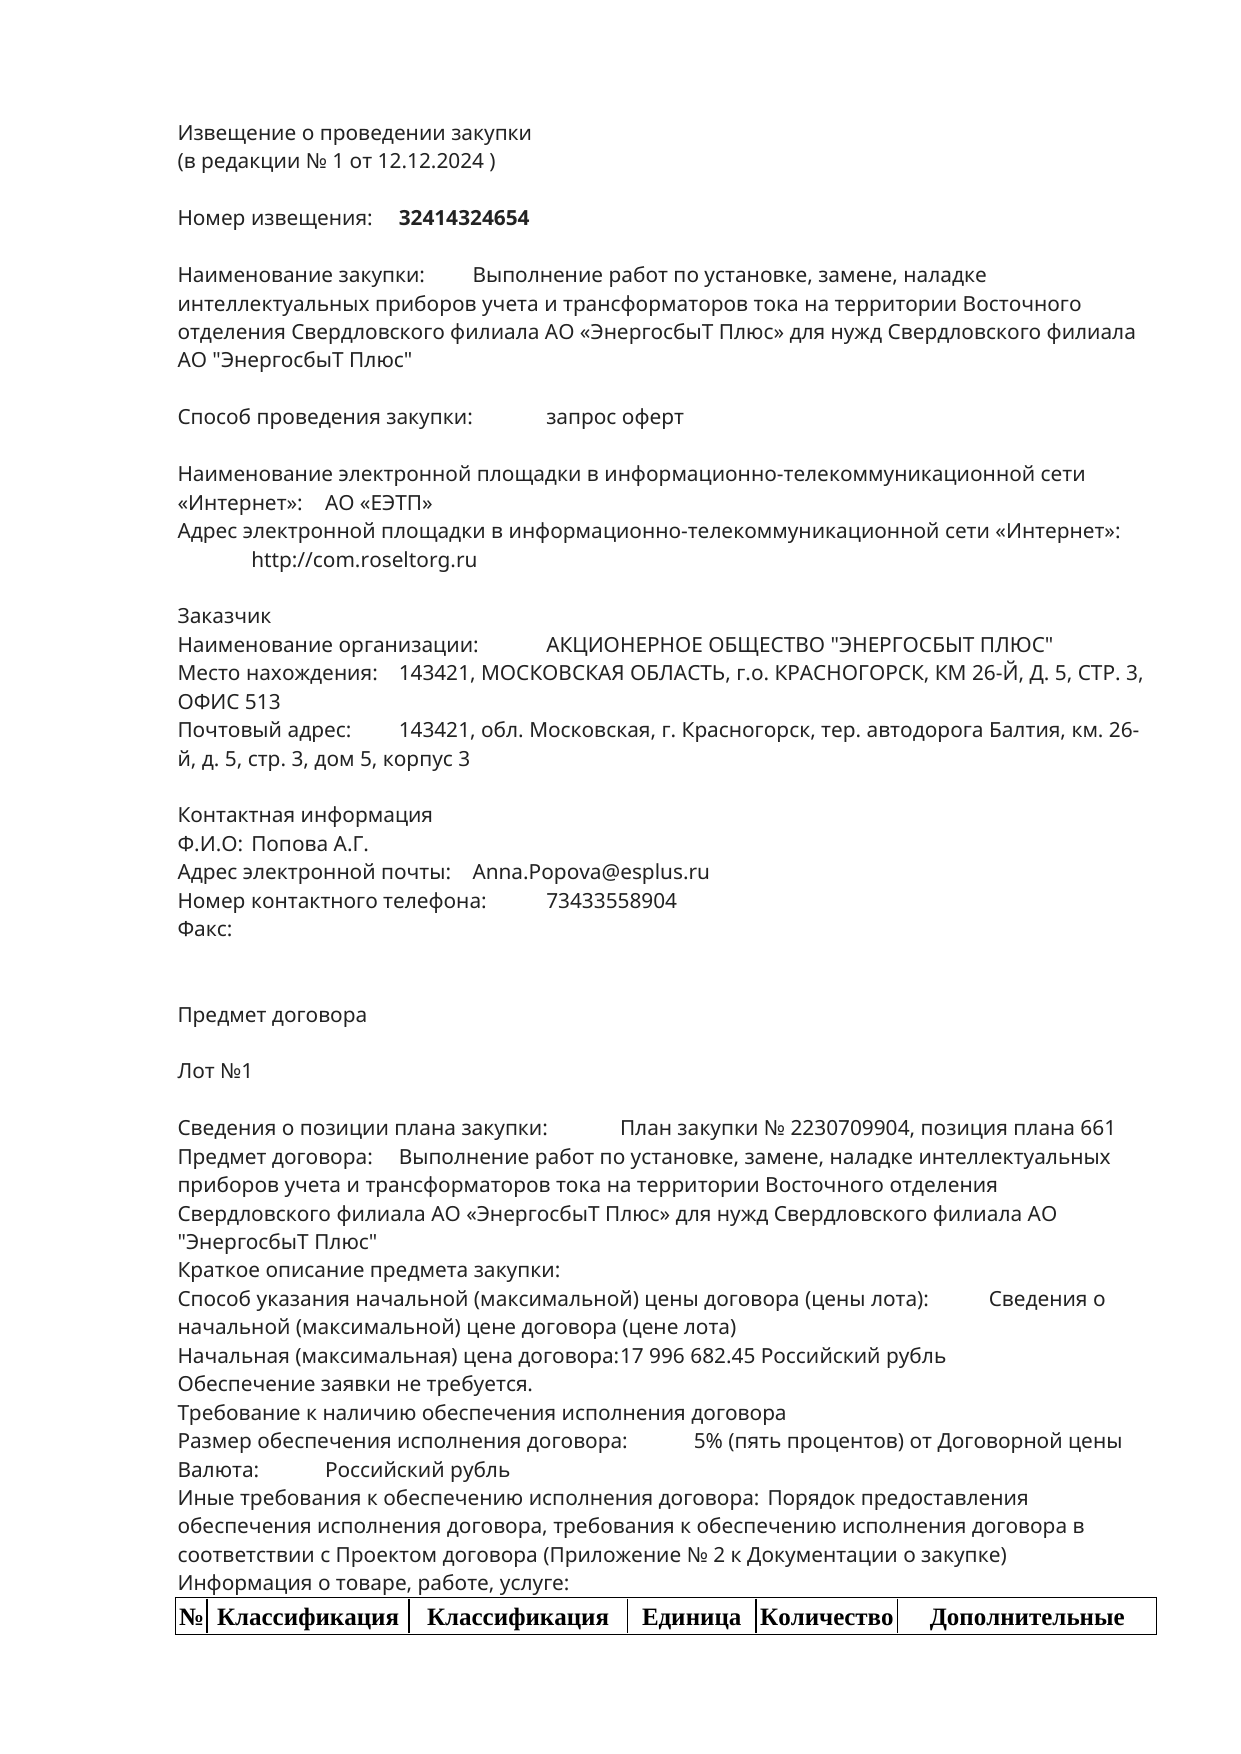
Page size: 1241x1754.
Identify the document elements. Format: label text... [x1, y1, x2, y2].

text Обеспечение заявки не требуется. [177, 1369, 1152, 1398]
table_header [410, 1598, 627, 1633]
text Способ указания начальной (максимальной) цены договора (цены лота): Сведения о начальной (максимальной) цене договора (цене лота) [177, 1284, 1152, 1341]
text Место нахождения: 143421, МОСКОВСКАЯ ОБЛАСТЬ, г.о. КРАСНОГОРСК, КМ 26-Й, Д. 5, СТР. 3, ОФИС 513 [177, 658, 1152, 715]
text Почтовый адрес: 143421, обл. Московская, г. Красногорск, тер. автодорога Балтия, км. 26-й, д. 5, стр. 3, дом 5, корпус 3 [177, 715, 1152, 772]
text Предмет договора: Выполнение работ по установке, замене, наладке интеллектуальных приборов учета и трансформаторов тока на территории Восточного отделения Свердловского филиала АО «ЭнергосбыТ Плюс» для нужд Свердловского филиала АО "ЭнергосбыТ Плюс" [177, 1142, 1152, 1256]
text Лот №1 [177, 1057, 1152, 1085]
text Номер контактного телефона: 73433558904 [177, 886, 1152, 914]
text Способ проведения закупки: запрос оферт [177, 402, 1152, 431]
text Заказчик [177, 602, 1152, 630]
text Информация о товаре, работе, услуге: [177, 1568, 1152, 1597]
text Факс: [177, 914, 1152, 943]
text Контактная информация [177, 801, 1152, 829]
text Наименование организации: АКЦИОНЕРНОЕ ОБЩЕСТВО "ЭНЕРГОСБЫТ ПЛЮС" [177, 630, 1152, 658]
text Адрес электронной почты: Anna.Popova@esplus.ru [177, 857, 1152, 886]
text Адрес электронной площадки в информационно-телекоммуникационной сети «Интернет»: http://com.roseltorg.ru [177, 516, 1152, 573]
text Предмет договора [177, 1000, 1152, 1028]
text Требование к наличию обеспечения исполнения договора [177, 1398, 1152, 1426]
text Валюта: Российский рубль [177, 1455, 1152, 1483]
text Извещение о проведении закупки [177, 118, 1152, 147]
text Краткое описание предмета закупки: [177, 1256, 1152, 1284]
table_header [208, 1598, 409, 1633]
text Наименование закупки: Выполнение работ по установке, замене, наладке интеллектуальных приборов учета и трансформаторов тока на территории Восточного отделения Свердловского филиала АО «ЭнергосбыТ Плюс» для нужд Свердловского филиала АО "ЭнергосбыТ Плюс" [177, 260, 1152, 374]
table_header № [176, 1598, 207, 1633]
text (в редакции № 1 от 12.12.2024 ) [177, 147, 1152, 175]
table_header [898, 1598, 1156, 1633]
text Иные требования к обеспечению исполнения договора: Порядок предоставления обеспечения исполнения договора, требования к обеспечению исполнения договора в соответствии с Проектом договора (Приложение № 2 к Документации о закупке) [177, 1483, 1152, 1568]
text Наименование электронной площадки в информационно-телекоммуникационной сети «Интернет»: АО «ЕЭТП» [177, 459, 1152, 516]
table_header Единица измерения [628, 1598, 756, 1633]
text Ф.И.О: Попова А.Г. [177, 829, 1152, 857]
table_header Количество (объем) [757, 1598, 897, 1633]
text Размер обеспечения исполнения договора: 5% (пять процентов) от Договорной цены [177, 1426, 1152, 1455]
text Начальная (максимальная) цена договора: 17 996 682.45 Российский рубль [177, 1341, 1152, 1369]
text Номер извещения: 32414324654 [177, 203, 1152, 232]
text Сведения о позиции плана закупки: План закупки № 2230709904, позиция плана 661 [177, 1113, 1152, 1142]
